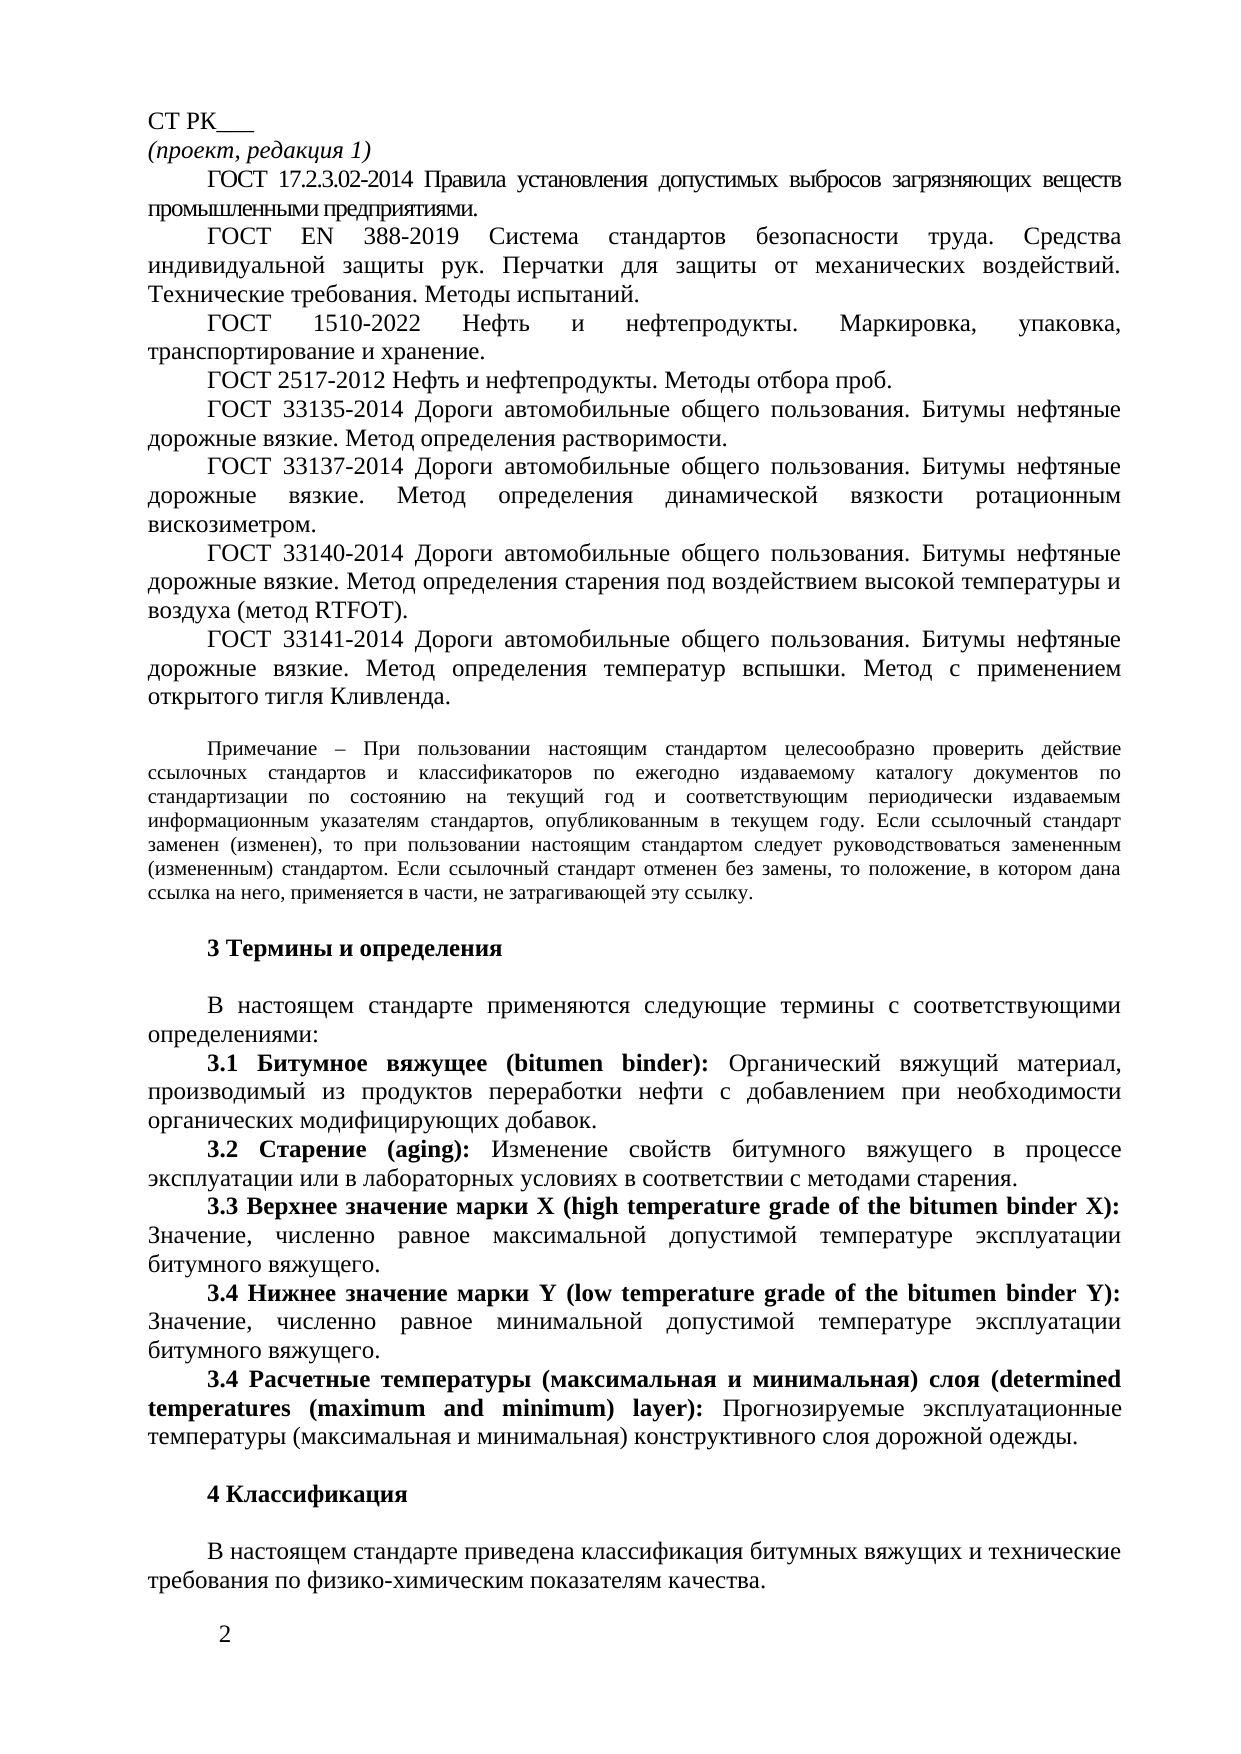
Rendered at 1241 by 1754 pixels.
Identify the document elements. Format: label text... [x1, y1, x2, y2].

text 3.4 Нижнее значение марки Y (low temperature grade of the bitumen binder Y): Значение, численно равное минимальной допустимой температуре эксплуатации битумного вяжущего. [148, 1278, 1122, 1364]
text ГОСТ 33140-2014 Дороги автомобильные общего пользования. Битумы нефтяные дорожные вязкие. Метод определения старения под воздействием высокой температуры и воздуха (метод RTFOT). [148, 538, 1122, 624]
text 3.1 Битумное вяжущее (bitumen binder): Органический вяжущий материал, производимый из продуктов переработки нефти с добавлением при необходимости органических модифицирующих добавок. [148, 1048, 1122, 1134]
text 3 Термины и определения [148, 933, 1122, 961]
text ГОСТ 2517-2012 Нефть и нефтепродукты. Методы отбора проб. [148, 365, 1122, 394]
text В настоящем стандарте приведена классификация битумных вяжущих и технические требования по физико-химическим показателям качества. [148, 1536, 1122, 1594]
text 3.4 Расчетные температуры (максимальная и минимальная) слоя (determined temperatures (maximum and minimum) layer): Прогнозируемые эксплуатационные температуры (максимальная и минимальная) конструктивного слоя дорожной одежды. [148, 1364, 1122, 1450]
text ГОСТ 33137-2014 Дороги автомобильные общего пользования. Битумы нефтяные дорожные вязкие. Метод определения динамической вязкости ротационным вискозиметром. [148, 451, 1122, 538]
text ГОСТ 1510-2022 Нефть и нефтепродукты. Маркировка, упаковка, транспортирование и хранение. [148, 308, 1122, 365]
text Примечание – При пользовании настоящим стандартом целесообразно проверить действие ссылочных стандартов и классификаторов по ежегодно издаваемому каталогу документов по стандартизации по состоянию на текущий год и соответствующим периодически издаваемым информационным указателям стандартов, опубликованным в текущем году. Если ссылочный стандарт заменен (изменен), то при пользовании настоящим стандартом следует руководствоваться замененным (измененным) стандартом. Если ссылочный стандарт отменен без замены, то положение, в котором дана ссылка на него, применяется в части, не затрагивающей эту ссылку. [148, 736, 1122, 904]
text ГОСТ 33141-2014 Дороги автомобильные общего пользования. Битумы нефтяные дорожные вязкие. Метод определения температур вспышки. Метод с применением открытого тигля Кливленда. [148, 624, 1122, 710]
text ГОСТ 33135-2014 Дороги автомобильные общего пользования. Битумы нефтяные дорожные вязкие. Метод определения растворимости. [148, 394, 1122, 451]
text ГОСТ EN 388-2019 Система стандартов безопасности труда. Средства индивидуальной защиты рук. Перчатки для защиты от механических воздействий. Технические требования. Методы испытаний. [148, 221, 1122, 308]
text ГОСТ 17.2.3.02-2014 Правила установления допустимых выбросов загрязняющих веществ промышленными предприятиями. [148, 164, 1122, 221]
text 4 Классификация [148, 1479, 1122, 1508]
text 3.3 Верхнее значение марки Х (high temperature grade of the bitumen binder Х): Значение, численно равное максимальной допустимой температуре эксплуатации битумного вяжущего. [148, 1191, 1122, 1278]
text 3.2 Старение (aging): Изменение свойств битумного вяжущего в процессе эксплуатации или в лабораторных условиях в соответствии с методами старения. [148, 1134, 1122, 1191]
text В настоящем стандарте применяются следующие термины с соответствующими определениями: [148, 990, 1122, 1048]
